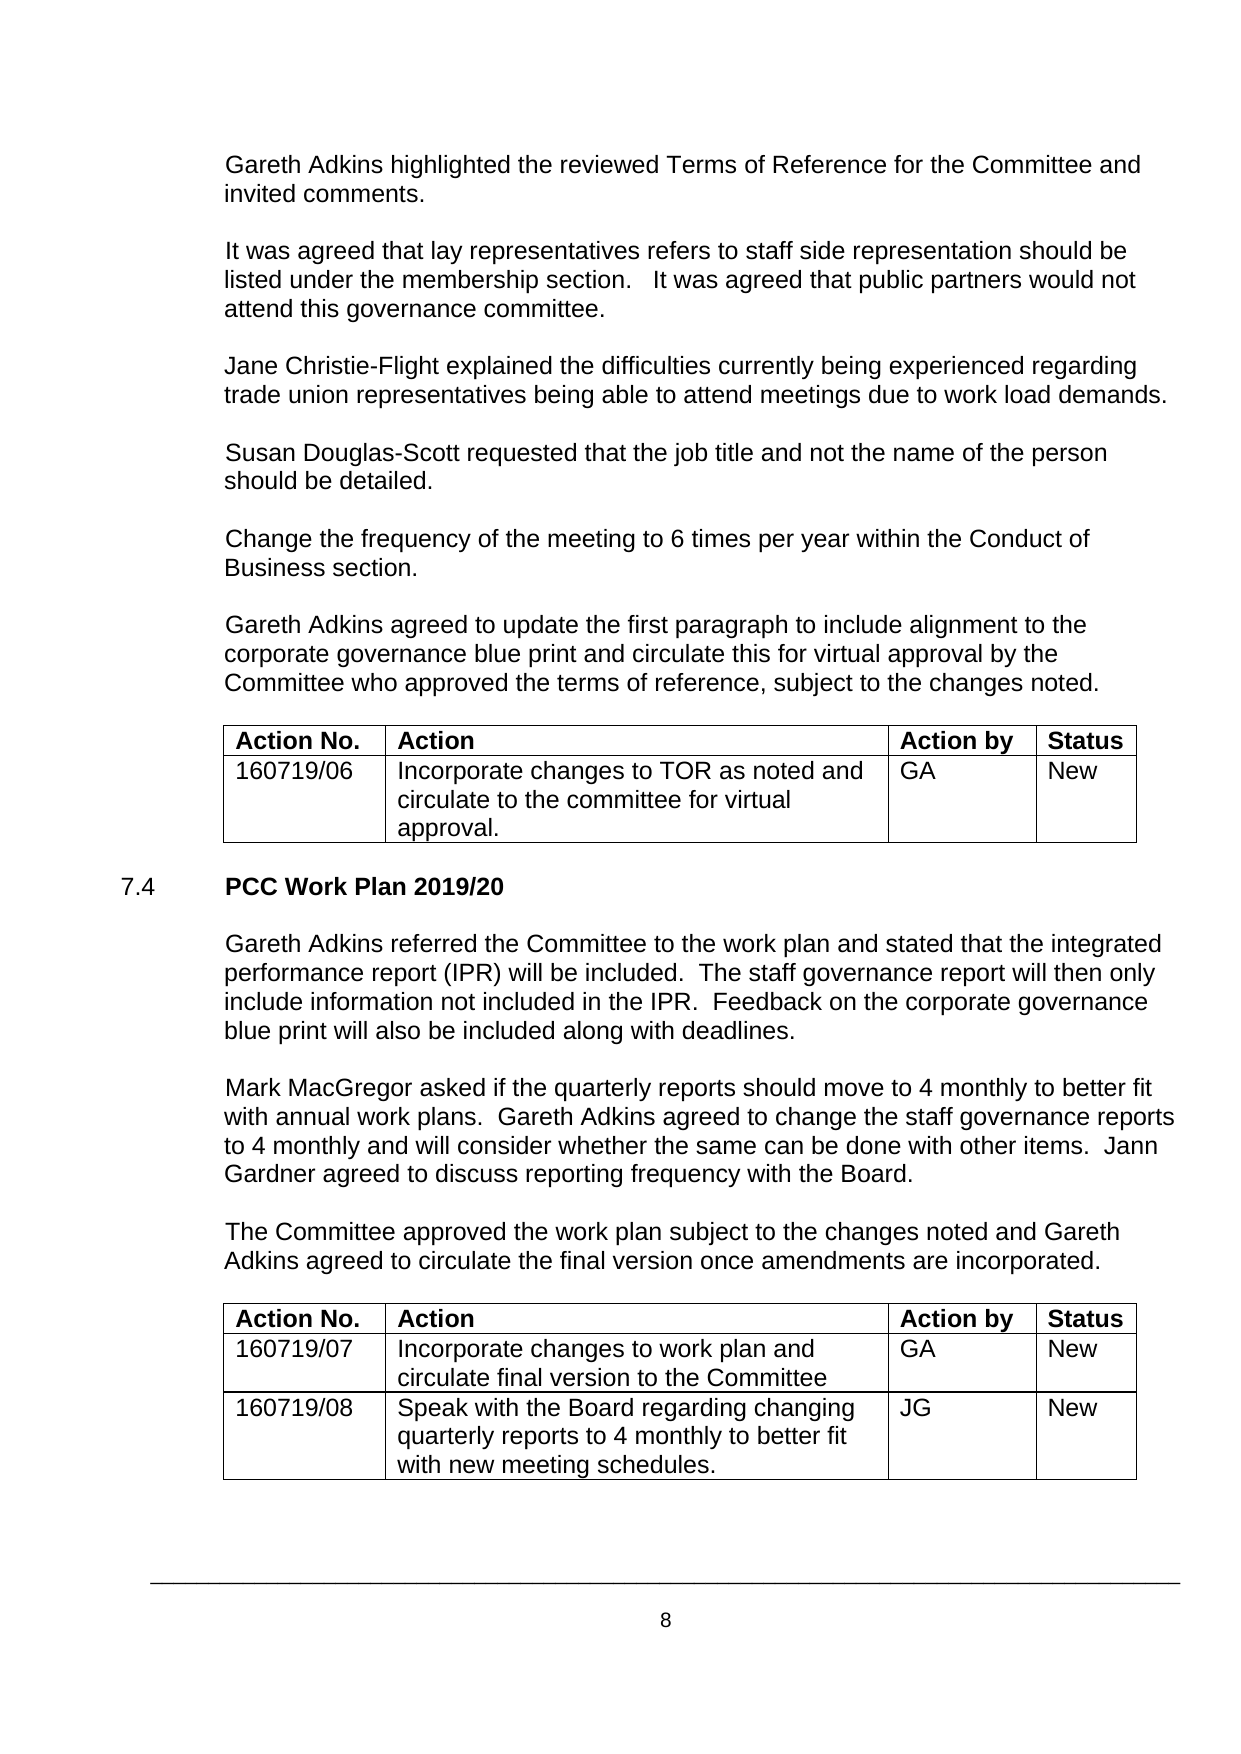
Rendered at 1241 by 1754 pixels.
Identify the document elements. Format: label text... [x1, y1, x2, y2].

table_header Action [386, 726, 888, 755]
text Mark MacGregor asked if the quarterly reports should move to 4 monthly to better fit with annual work plans. Gareth Adkins agreed to change the staff governance reports to 4 monthly and will consider whether the same can be done with other items. Jann Gardner agreed to discuss reporting frequency with the Board. [224, 1073, 1181, 1188]
text The Committee approved the work plan subject to the changes noted and Gareth Adkins agreed to circulate the final version once amendments are incorporated. [224, 1217, 1181, 1274]
table_cell 160719/07 [224, 1334, 385, 1391]
table_cell New [1037, 1334, 1136, 1391]
table_cell GA [889, 1334, 1036, 1391]
text Gareth Adkins highlighted the reviewed Terms of Reference for the Committee and invited comments. [224, 150, 1181, 207]
table_header Status [1037, 1304, 1136, 1333]
text Gareth Adkins referred the Committee to the work plan and stated that the integrated performance report (IPR) will be included. The staff governance report will then only include information not included in the IPR. Feedback on the corporate governance blue print will also be included along with deadlines. [224, 929, 1181, 1044]
table_header Action No. [224, 1304, 385, 1333]
table_cell Incorporate changes to TOR as noted and circulate to the committee for virtual approval. [386, 756, 888, 842]
table_header Action by [889, 1304, 1036, 1333]
table_cell New [1037, 756, 1136, 842]
table_cell Incorporate changes to work plan and circulate final version to the Committee [386, 1334, 888, 1391]
table_header Action [386, 1304, 888, 1333]
text Susan Douglas-Scott requested that the job title and not the name of the person should be detailed. [224, 437, 1181, 495]
table_header Action No. [224, 726, 385, 755]
table_header Status [1037, 726, 1136, 755]
text It was agreed that lay representatives refers to staff side representation should be listed under the membership section. It was agreed that public partners would not attend this governance committee. [224, 236, 1181, 322]
table_header Action by [889, 726, 1036, 755]
text Gareth Adkins agreed to update the first paragraph to include alignment to the corporate governance blue print and circulate this for virtual approval by the Committee who approved the terms of reference, subject to the changes noted. [224, 610, 1181, 696]
table_cell GA [889, 756, 1036, 842]
table_cell Speak with the Board regarding changing quarterly reports to 4 monthly to better fit with new meeting schedules. [386, 1393, 888, 1479]
table_cell New [1037, 1393, 1136, 1479]
table_cell 160719/06 [224, 756, 385, 842]
text Jane Christie-Flight explained the difficulties currently being experienced regarding trade union representatives being able to attend meetings due to work load demands. [224, 351, 1181, 409]
text 7.4 PCC Work Plan 2019/20 [120, 872, 1181, 901]
text Change the frequency of the meeting to 6 times per year within the Conduct of Business section. [224, 524, 1181, 581]
table_cell JG [889, 1393, 1036, 1479]
table_cell 160719/08 [224, 1393, 385, 1479]
